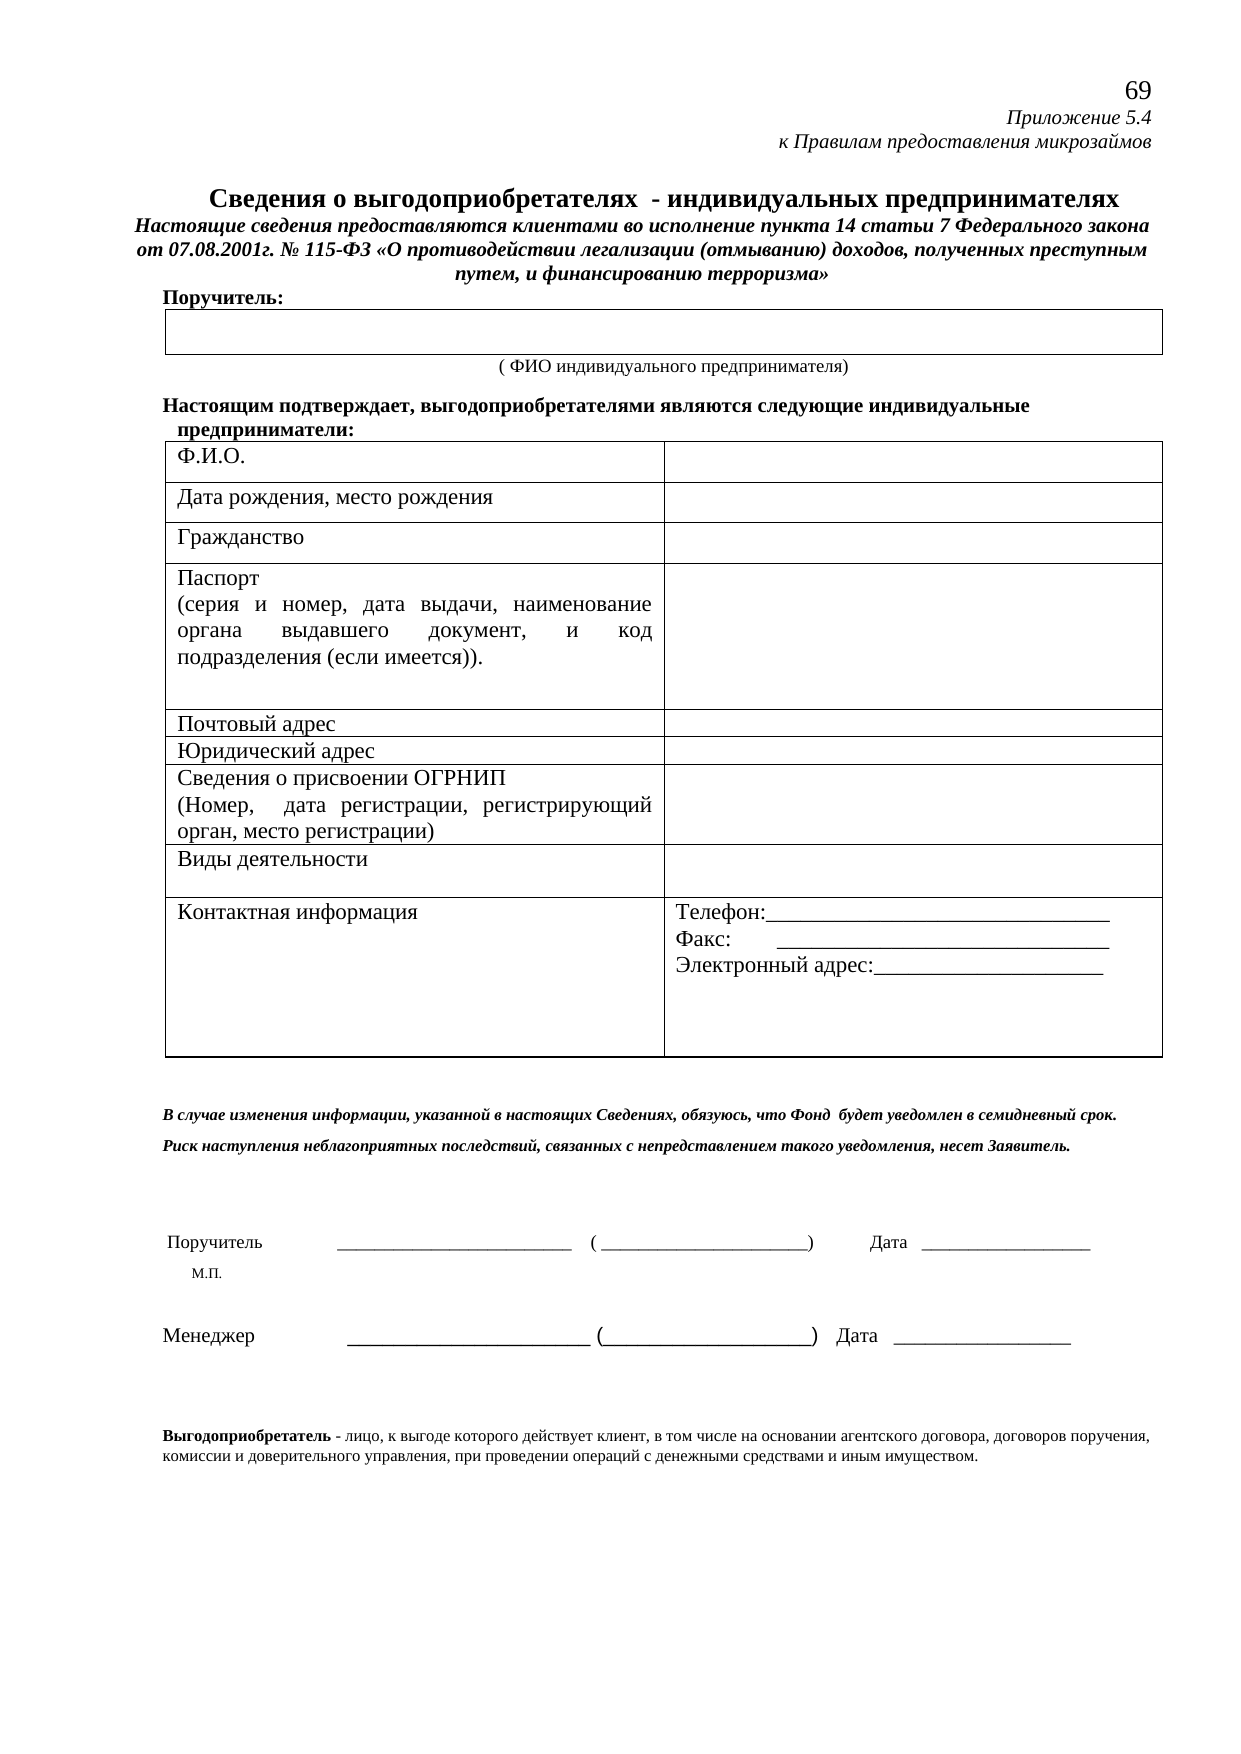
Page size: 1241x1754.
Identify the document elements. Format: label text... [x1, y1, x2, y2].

table_cell [665, 710, 1162, 736]
table_cell Сведения о присвоении ОГРНИП (Номер, дата регистрации, регистрирующий орган, место регистрации) [166, 765, 664, 843]
table_cell Дата рождения, место рождения [166, 483, 664, 522]
text Настоящие сведения предоставляются клиентами во исполнение пункта 14 статьи 7 Федерального закона от 07.08.2001г. № 115-ФЗ «О противодействии легализации (отмыванию) доходов, полученных преступным путем, и финансированию терроризма» [133, 213, 1152, 285]
text М.П. [162, 1265, 1152, 1282]
text Поручитель _________________________ ( ______________________) Дата __________________ [162, 1231, 1152, 1253]
table_cell Гражданство [166, 523, 664, 563]
text Выгодоприобретатель - лицо, к выгоде которого действует клиент, в том числе на основании агентского договора, договоров поручения, комиссии и доверительного управления, при проведении операций с денежными средствами и иным имуществом. [162, 1426, 1152, 1464]
table_cell Почтовый адрес [166, 710, 664, 736]
text Менеджер _____________________ (__________________) Дата _________________ [162, 1323, 1152, 1347]
table_cell [665, 483, 1162, 522]
table_cell Контактная информация [166, 898, 664, 1056]
table_cell [665, 523, 1162, 563]
table_header Ф.И.О. [166, 442, 664, 482]
table_cell [665, 845, 1162, 897]
table_cell Паспорт (серия и номер, дата выдачи, наименование органа выдавшего документ, и код подразделения (если имеется)). [166, 564, 664, 709]
text Настоящим подтверждает, выгодоприобретателями являются следующие индивидуальные предприниматели: [162, 393, 1152, 441]
table_header [166, 310, 1162, 354]
text Риск наступления неблагоприятных последствий, связанных с непредставлением такого уведомления, несет Заявитель. [162, 1136, 1152, 1155]
text В случае изменения информации, указанной в настоящих Сведениях, обязуюсь, что Фонд будет уведомлен в семидневный срок. [162, 1104, 1152, 1123]
table_cell Телефон:______________________________ Факс: _____________________________ Электронный адрес:____________________ [665, 898, 1162, 1056]
text Приложение 5.4 [177, 105, 1152, 129]
text Поручитель: [162, 285, 1152, 309]
table_cell [665, 564, 1162, 709]
text к Правилам предоставления микрозаймов [177, 129, 1152, 153]
text Сведения о выгодоприобретателях - индивидуальных предпринимателях [177, 182, 1152, 213]
table_cell Виды деятельности [166, 845, 664, 897]
table_cell [665, 765, 1162, 843]
table_cell [665, 737, 1162, 763]
table_cell ( ФИО индивидуального предпринимателя) [166, 355, 1163, 383]
table_header [665, 442, 1162, 482]
table_cell Юридический адрес [166, 737, 664, 763]
